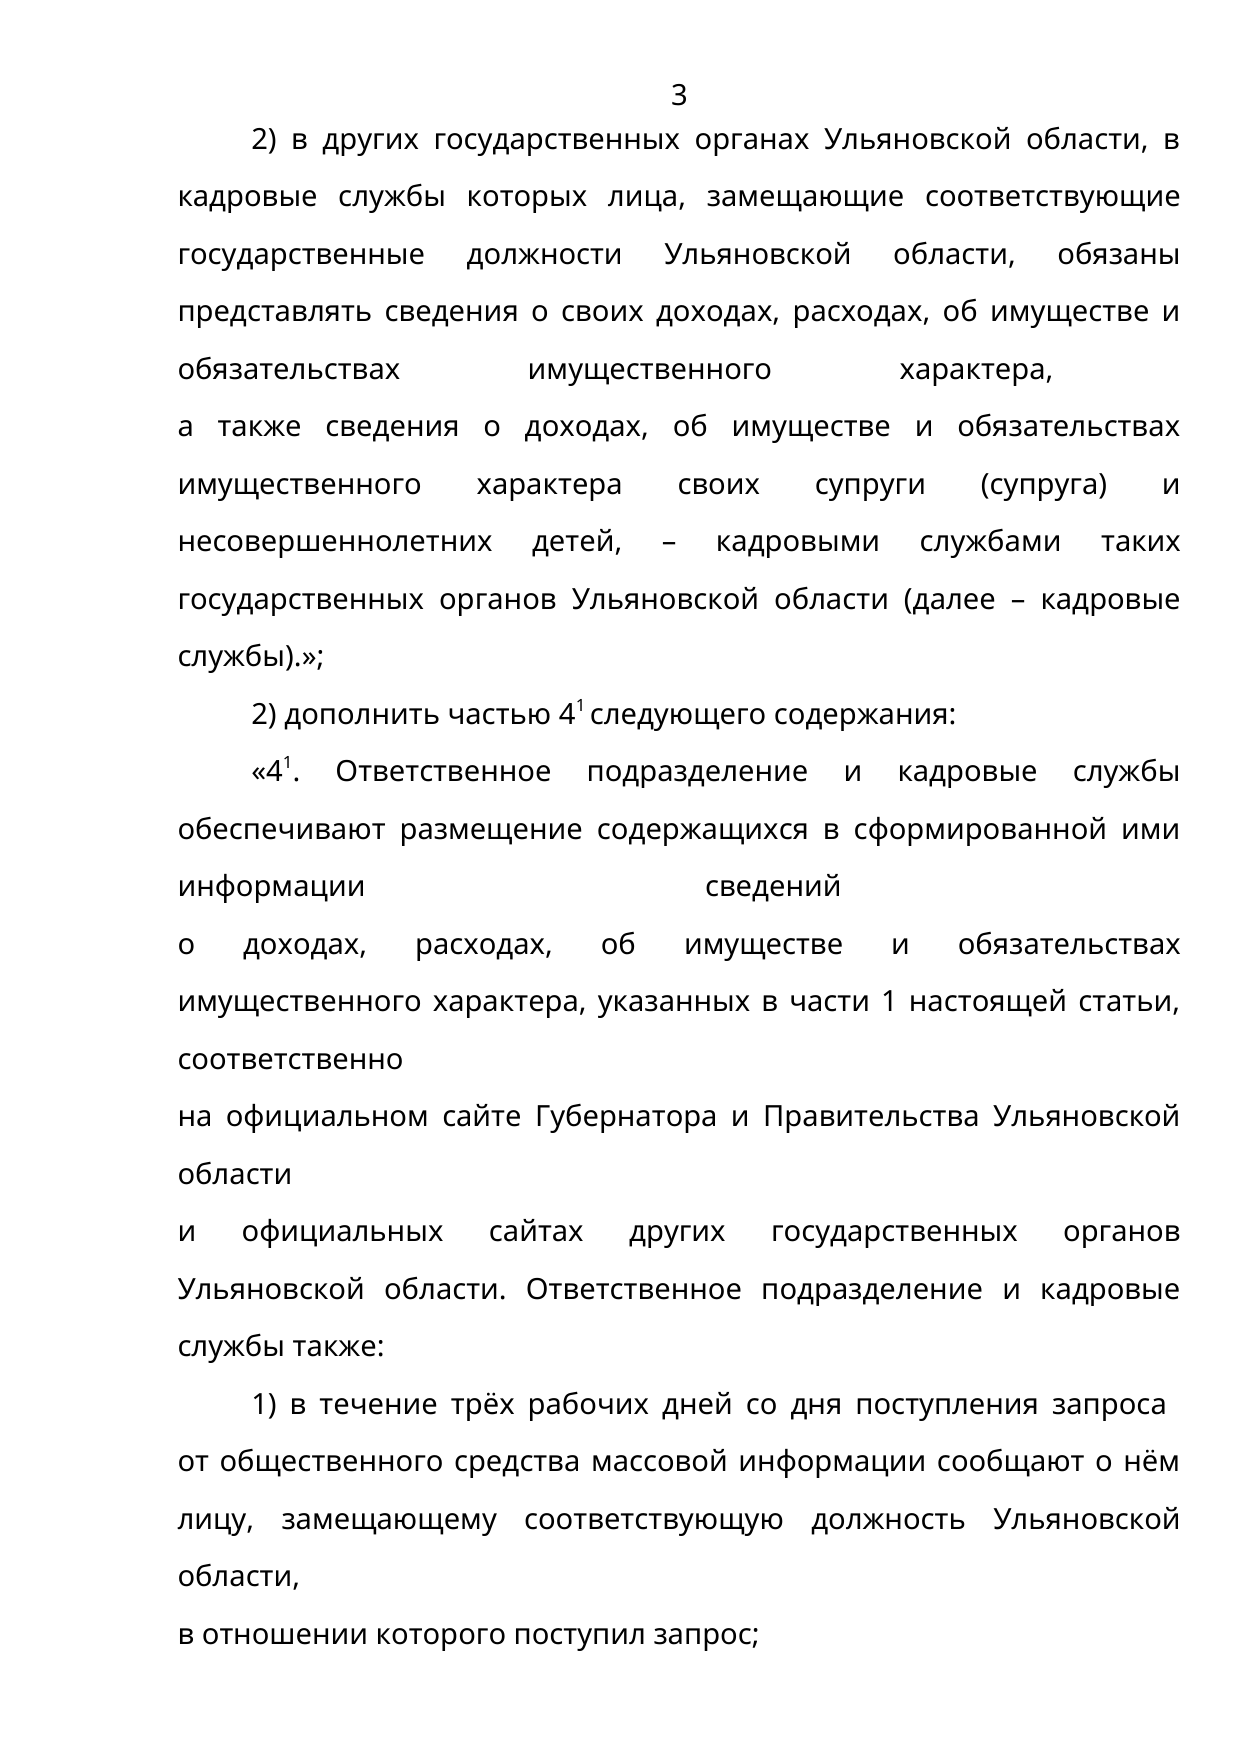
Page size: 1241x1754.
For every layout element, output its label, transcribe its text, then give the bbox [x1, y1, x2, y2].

text 2) дополнить частью 41 следующего содержания: [177, 693, 1181, 733]
text 2) в других государственных органах Ульяновской области, в кадровые службы которых лица, замещающие соответствующие государственные должности Ульяновской области, обязаны представлять сведения о своих доходах, расходах, об имуществе и обязательствах имущественного характера, а также сведения о доходах, об имуществе и обязательствах имущественного характера своих супруги (супруга) и несовершеннолетних детей, – кадровыми службами таких государственных органов Ульяновской области (далее – кадровые службы).»; [177, 118, 1181, 675]
text «41. Ответственное подразделение и кадровые службы обеспечивают размещение содержащихся в сформированной ими информации сведений о доходах, расходах, об имуществе и обязательствах имущественного характера, указанных в части 1 настоящей статьи, соответственно на официальном сайте Губернатора и Правительства Ульяновской области и официальных сайтах других государственных органов Ульяновской области. Ответственное подразделение и кадровые службы также: [177, 751, 1181, 1365]
text 1) в течение трёх рабочих дней со дня поступления запроса от общественного средства массовой информации сообщают о нём лицу, замещающему соответствующую должность Ульяновской области, в отношении которого поступил запрос; [177, 1383, 1181, 1653]
